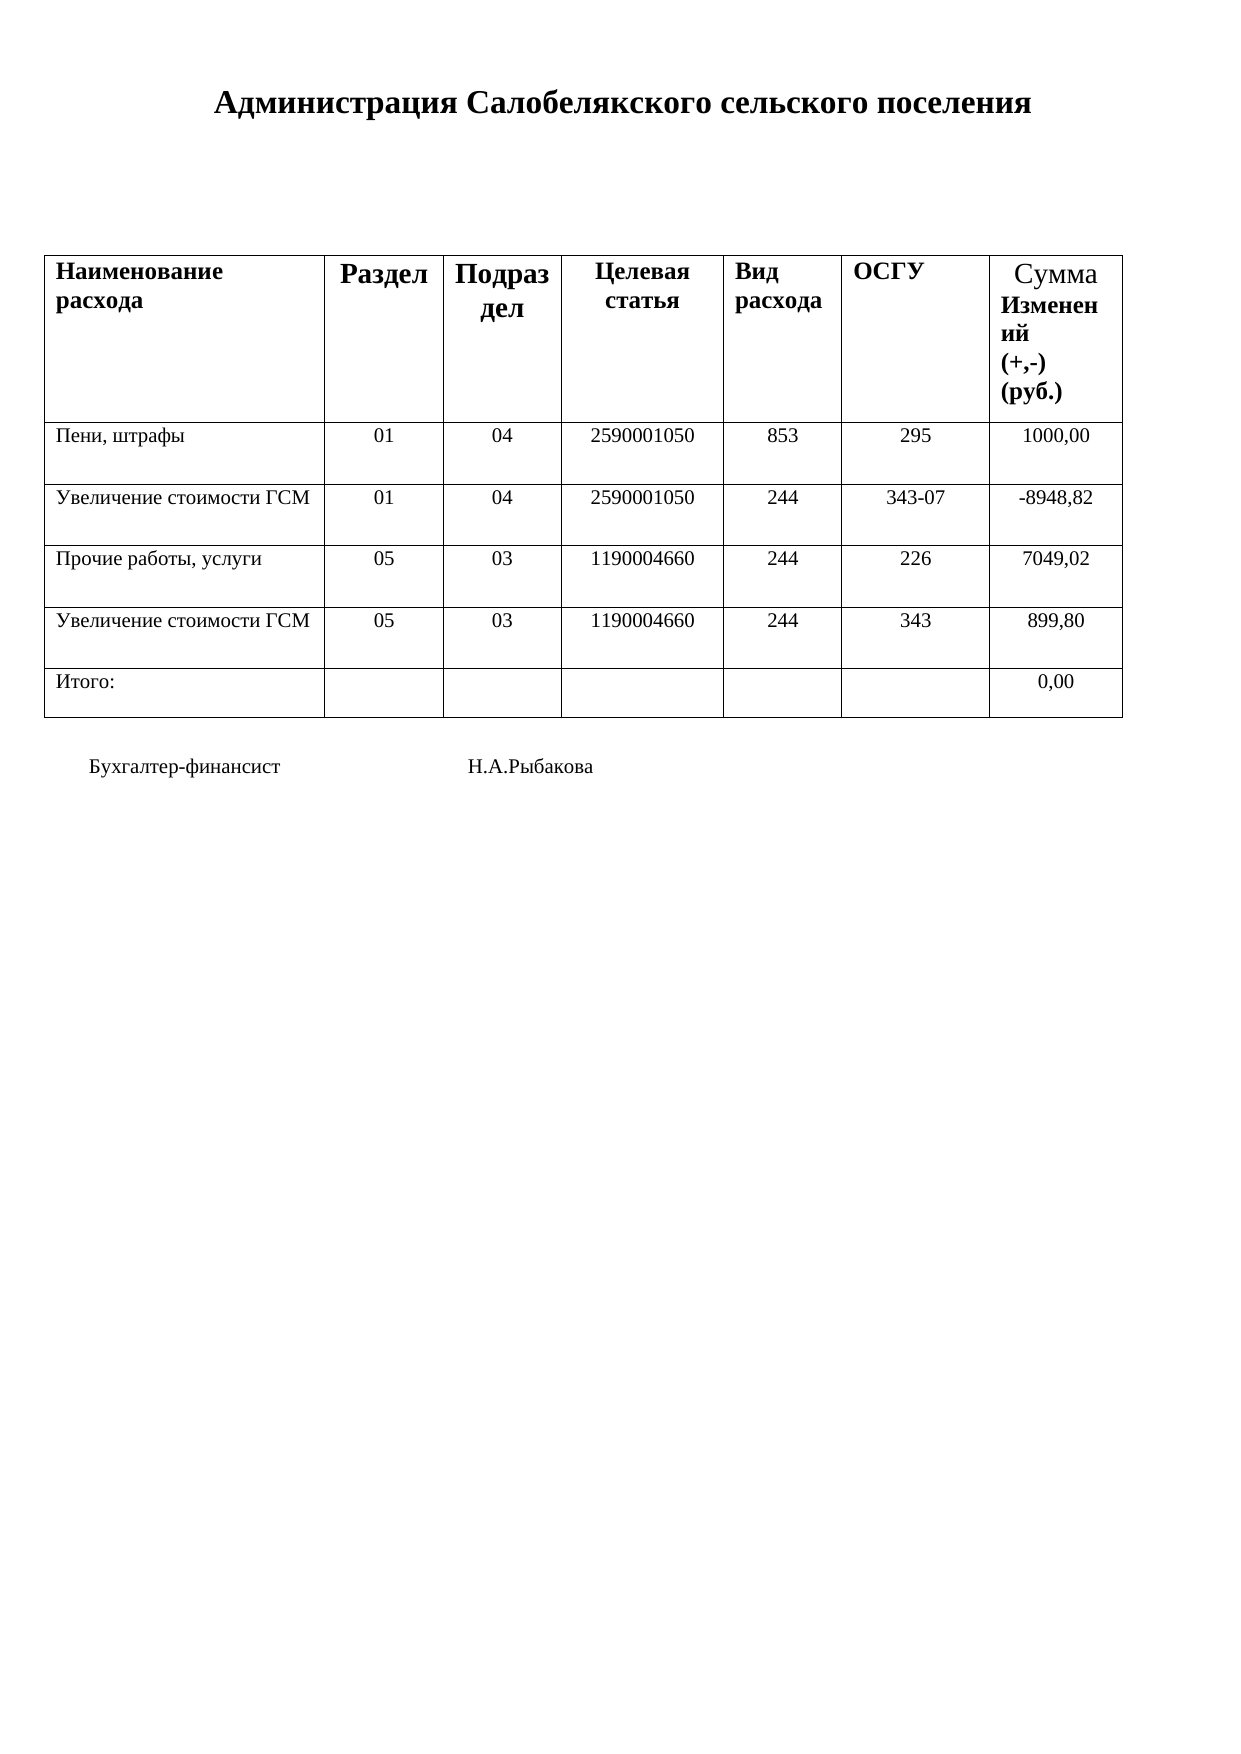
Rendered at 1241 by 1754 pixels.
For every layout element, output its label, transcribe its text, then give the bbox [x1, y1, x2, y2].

table_header Сумма Изменений (+,-) (руб.) [990, 256, 1122, 422]
table_cell 05 [325, 608, 443, 668]
table_cell 853 [724, 423, 841, 484]
table_cell 05 [325, 546, 443, 607]
table_cell 244 [724, 608, 841, 668]
table_cell Пени, штрафы [45, 423, 324, 484]
table_cell 03 [444, 546, 561, 607]
table_header Подраздел [444, 256, 561, 422]
table_cell [562, 669, 723, 717]
table_cell Итого: [45, 669, 324, 717]
table_cell 04 [444, 423, 561, 484]
table_cell 343-07 [842, 485, 989, 545]
table_cell [842, 669, 989, 717]
table_cell 0,00 [990, 669, 1122, 717]
table_header Целевая статья [562, 256, 723, 422]
table_header Раздел [325, 256, 443, 422]
table_cell 1190004660 [562, 608, 723, 668]
table_cell [325, 669, 443, 717]
table_cell Прочие работы, услуги [45, 546, 324, 607]
table_cell 2590001050 [562, 485, 723, 545]
table_header ОСГУ [842, 256, 989, 422]
table_cell 01 [325, 423, 443, 484]
table_cell 7049,02 [990, 546, 1122, 607]
table_cell 899,80 [990, 608, 1122, 668]
table_cell 1190004660 [562, 546, 723, 607]
table_cell 1000,00 [990, 423, 1122, 484]
table_cell 226 [842, 546, 989, 607]
text Администрация Салобелякского сельского поселения [89, 83, 1152, 121]
table_cell 01 [325, 485, 443, 545]
table_cell 244 [724, 485, 841, 545]
table_cell [724, 669, 841, 717]
table_cell -8948,82 [990, 485, 1122, 545]
text Бухгалтер-финансист Н.А.Рыбакова [89, 754, 1152, 778]
table_cell 2590001050 [562, 423, 723, 484]
table_cell [444, 669, 561, 717]
table_header Вид расхода [724, 256, 841, 422]
table_cell 343 [842, 608, 989, 668]
table_cell Увеличение стоимости ГСМ [45, 608, 324, 668]
table_cell 03 [444, 608, 561, 668]
table_cell 04 [444, 485, 561, 545]
table_cell 295 [842, 423, 989, 484]
table_header Наименование расхода [45, 256, 324, 422]
table_cell Увеличение стоимости ГСМ [45, 485, 324, 545]
table_cell 244 [724, 546, 841, 607]
